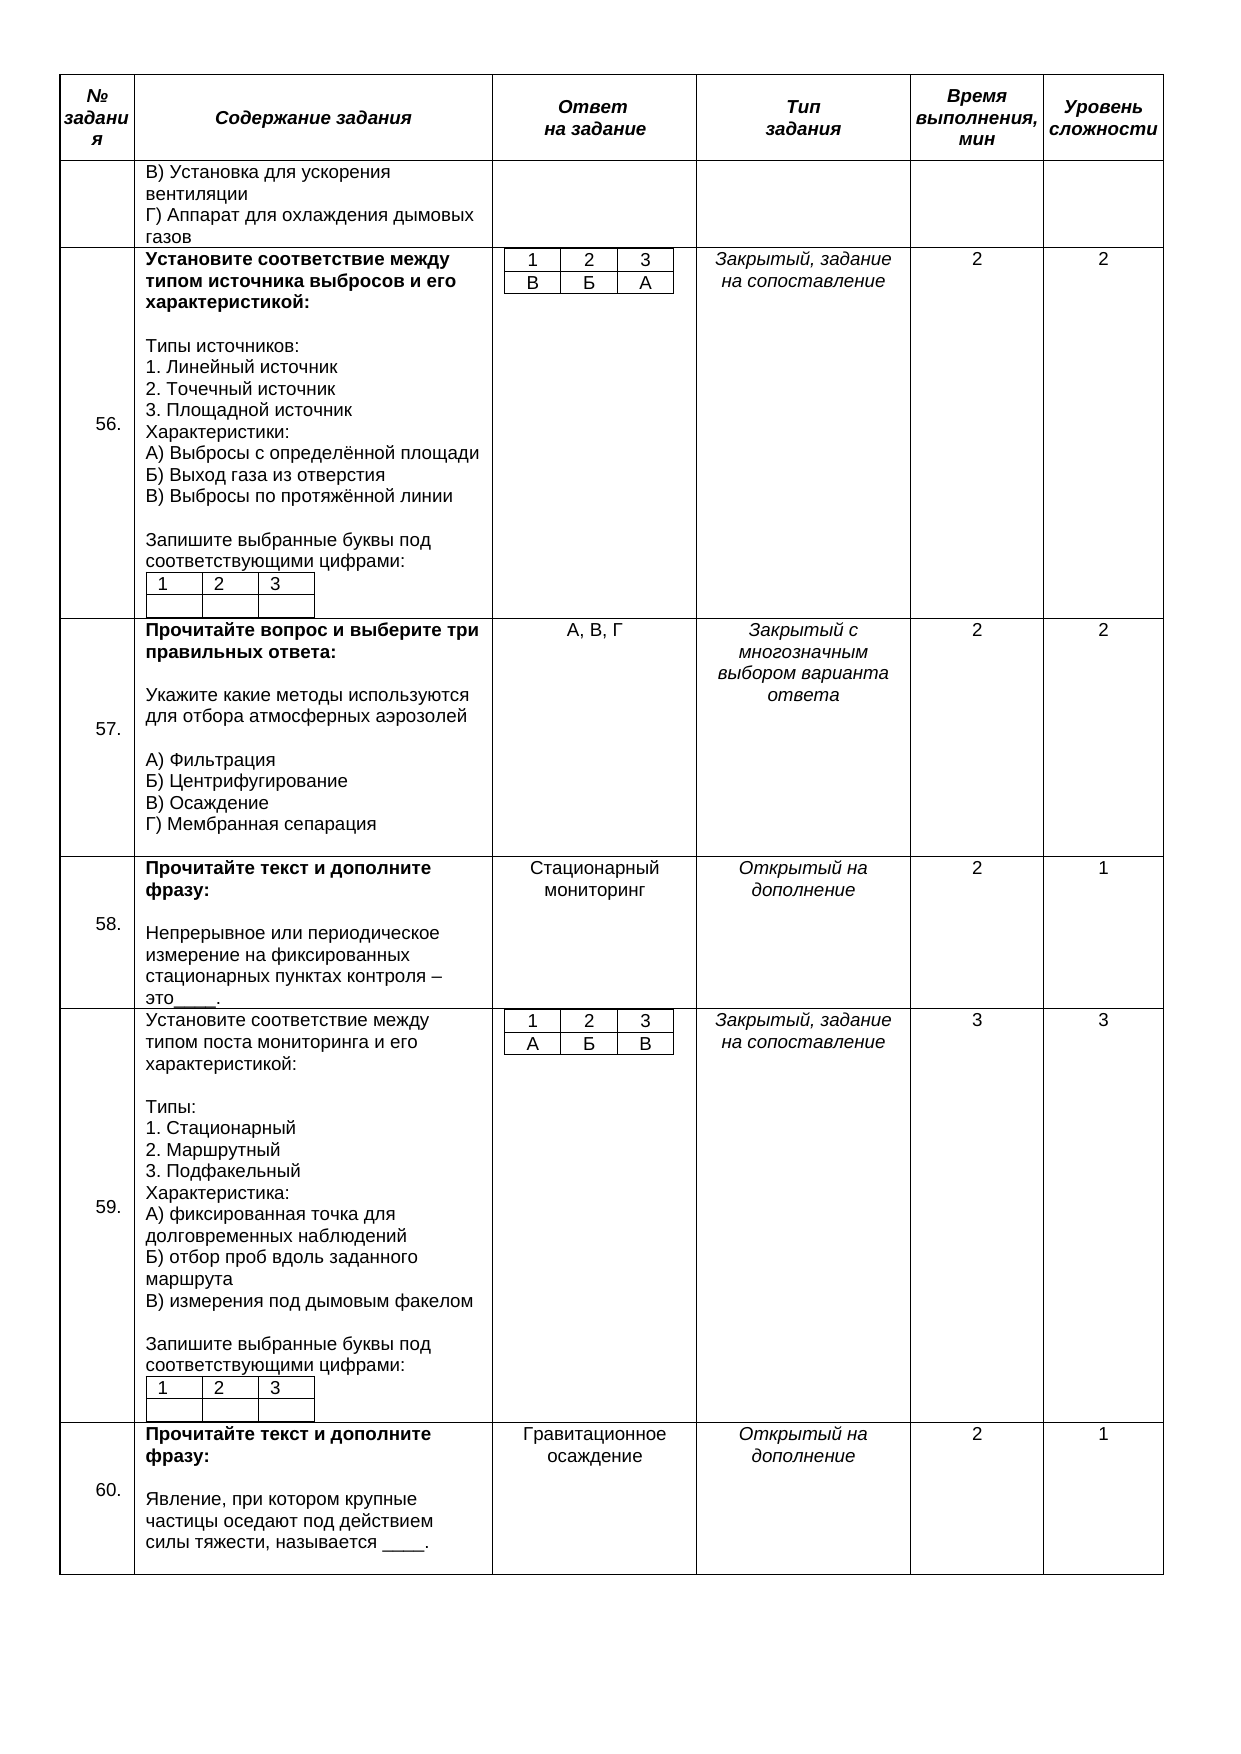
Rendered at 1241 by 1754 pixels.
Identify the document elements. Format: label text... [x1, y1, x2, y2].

table_cell [61, 161, 134, 247]
table_cell 2 [1044, 619, 1163, 856]
table_cell Закрытый, задание на сопоставление [697, 1009, 910, 1422]
table_cell [61, 857, 134, 1008]
table_cell 3 [911, 1009, 1043, 1422]
table_header № задания [61, 75, 134, 160]
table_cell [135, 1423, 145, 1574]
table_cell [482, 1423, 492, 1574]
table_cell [697, 161, 910, 247]
table_cell [493, 1009, 696, 1422]
table_cell 1 [1044, 161, 1163, 247]
table_cell Гравитационное осаждение [493, 1423, 696, 1574]
table_cell [493, 248, 696, 618]
table_cell 2 [911, 1423, 1043, 1574]
table_cell 3 [1044, 1009, 1163, 1422]
table_header Содержание задания [135, 75, 492, 160]
table_cell Б [493, 161, 696, 247]
table_cell 2 [911, 161, 1043, 247]
table_cell [61, 248, 134, 618]
table_header Время выполнения, мин [911, 75, 1043, 160]
table_cell Закрытый с многозначным выбором варианта ответа [697, 619, 910, 856]
table_cell [61, 1423, 134, 1574]
table_cell А, В, Г [493, 619, 696, 856]
table_cell 2 [911, 857, 1043, 1008]
table_cell 1 [1044, 857, 1163, 1008]
table_cell Закрытый, задание на сопоставление [697, 248, 910, 618]
table_cell 2 [911, 619, 1043, 856]
table_cell Установите соответствие между типом поста мониторинга и его характеристикой: Типы: 1. Стационарный 2. Маршрутный 3. Подфакельный Характеристика: А) фиксированная точка для долговременных наблюдений Б) отбор проб вдоль заданного маршрута В) измерения под дымовым факелом Запишите выбранные буквы под соответствующими цифрами: [135, 1009, 492, 1422]
table_cell Открытый на дополнение [697, 857, 910, 1008]
table_cell Прочитайте текст и дополните фразу: Непрерывное или периодическое измерение на фиксированных стационарных пунктах контроля – это____. [135, 857, 492, 1008]
table_cell [61, 619, 134, 856]
table_cell 2 [1044, 248, 1163, 618]
table_cell [61, 1009, 134, 1422]
table_cell Открытый на дополнение [697, 1423, 910, 1574]
table_header Тип задания [697, 75, 910, 160]
table_header Уровень сложности [1044, 75, 1163, 160]
table_cell Установите соответствие между типом источника выбросов и его характеристикой: Типы источников: 1. Линейный источник 2. Точечный источник 3. Площадной источник Характеристики: А) Выбросы с определённой площади Б) Выход газа из отверстия В) Выбросы по протяжённой линии Запишите выбранные буквы под соответствующими цифрами: [135, 248, 492, 618]
table_cell 2 [911, 248, 1043, 618]
table_cell Прочитайте вопрос и выберите три правильных ответа: Укажите какие методы используются для отбора атмосферных аэрозолей А) Фильтрация Б) Центрифугирование В) Осаждение Г) Мембранная сепарация [135, 619, 492, 856]
table_cell 1 [1044, 1423, 1163, 1574]
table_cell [135, 161, 492, 247]
table_header Ответ на задание [493, 75, 696, 160]
table_cell Стационарный мониторинг [493, 857, 696, 1008]
